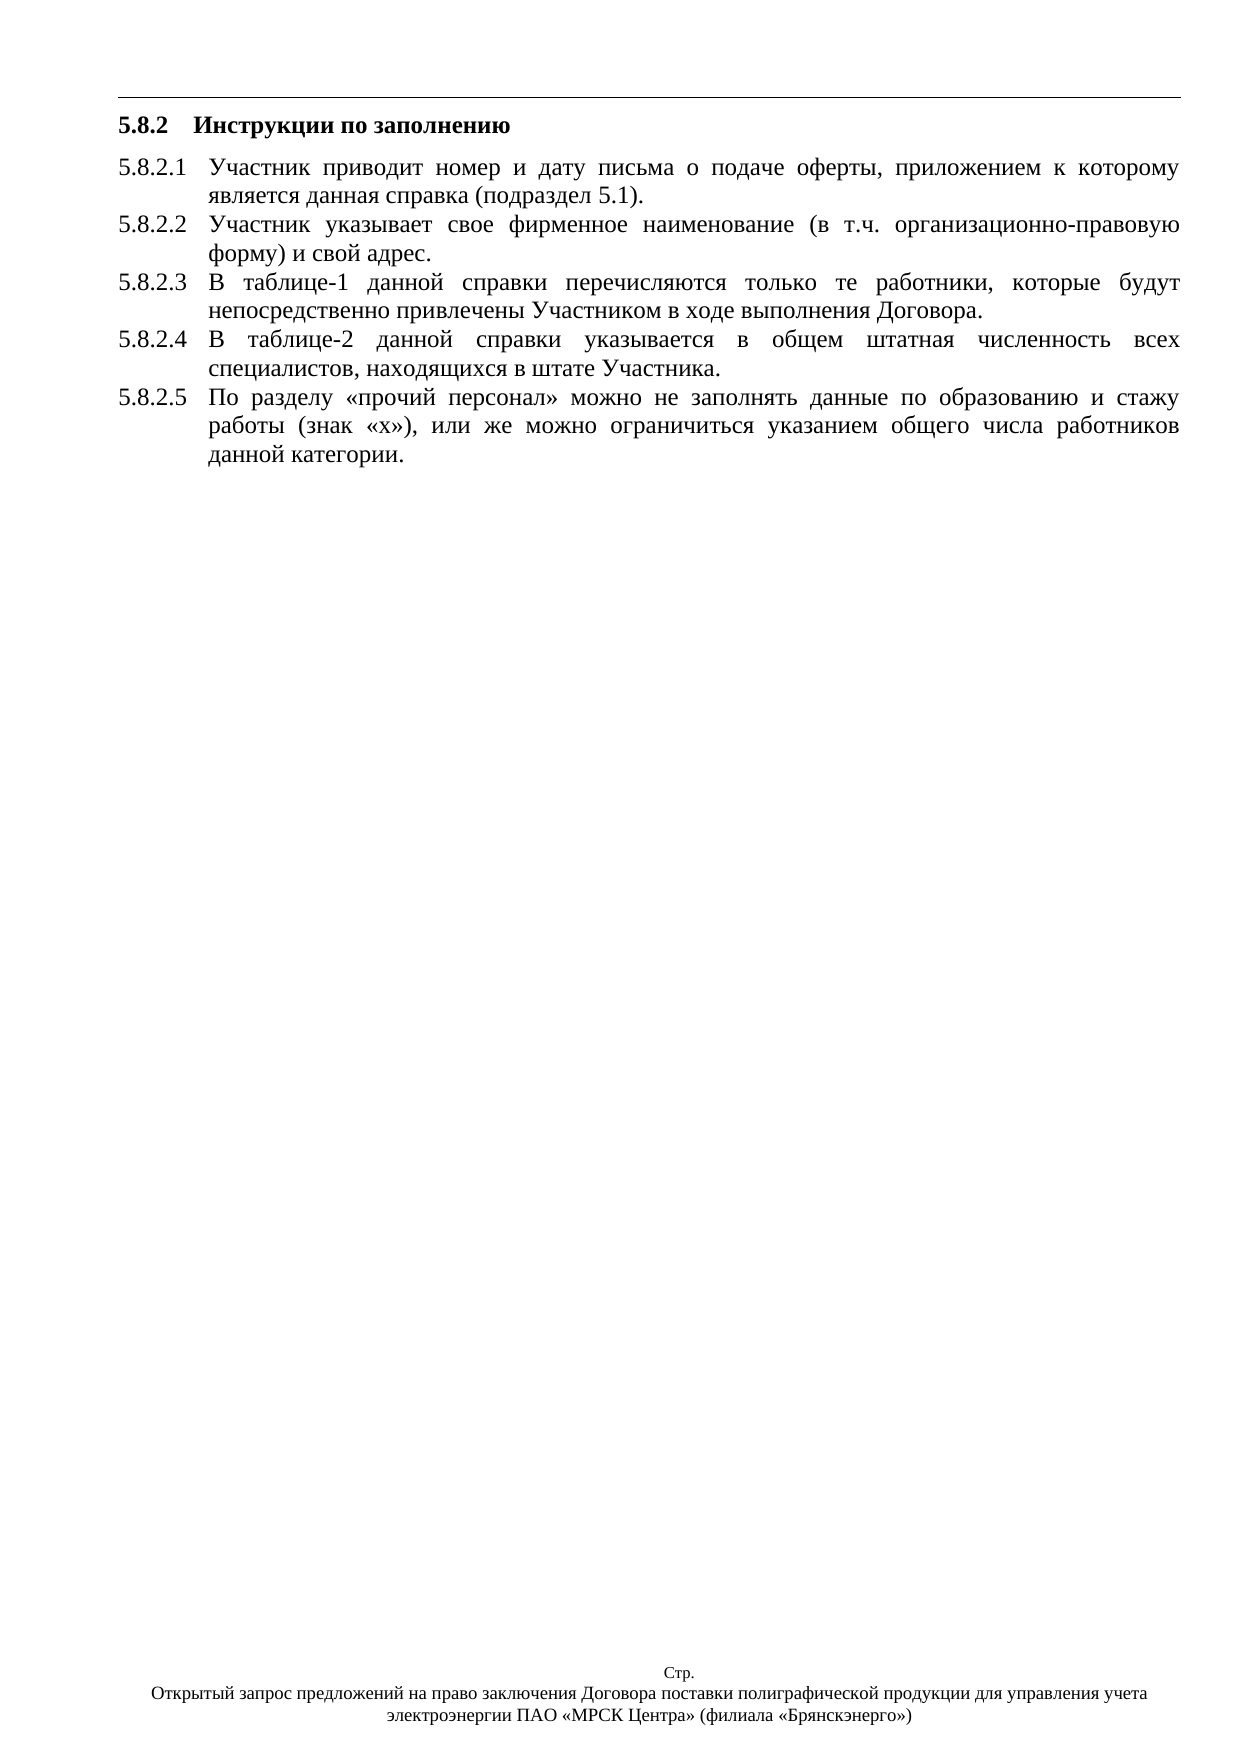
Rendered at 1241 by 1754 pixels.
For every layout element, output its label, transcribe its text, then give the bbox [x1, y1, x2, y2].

list В таблице-1 данной справки перечисляются только те работники, которые будут непосредственно привлечены Участником в ходе выполнения Договора. [118, 267, 1181, 324]
subtitle Инструкции по заполнению [118, 111, 1181, 139]
list Участник указывает свое фирменное наименование (в т.ч. организационно-правовую форму) и свой адрес. [118, 209, 1181, 267]
list Участник приводит номер и дату письма о подаче оферты, приложением к которому является данная справка (подраздел 5.1). [118, 152, 1181, 209]
list По разделу «прочий персонал» можно не заполнять данные по образованию и стажу работы (знак «х»), или же можно ограничиться указанием общего числа работников данной категории. [118, 382, 1181, 468]
list В таблице-2 данной справки указывается в общем штатная численность всех специалистов, находящихся в штате Участника. [118, 324, 1181, 382]
